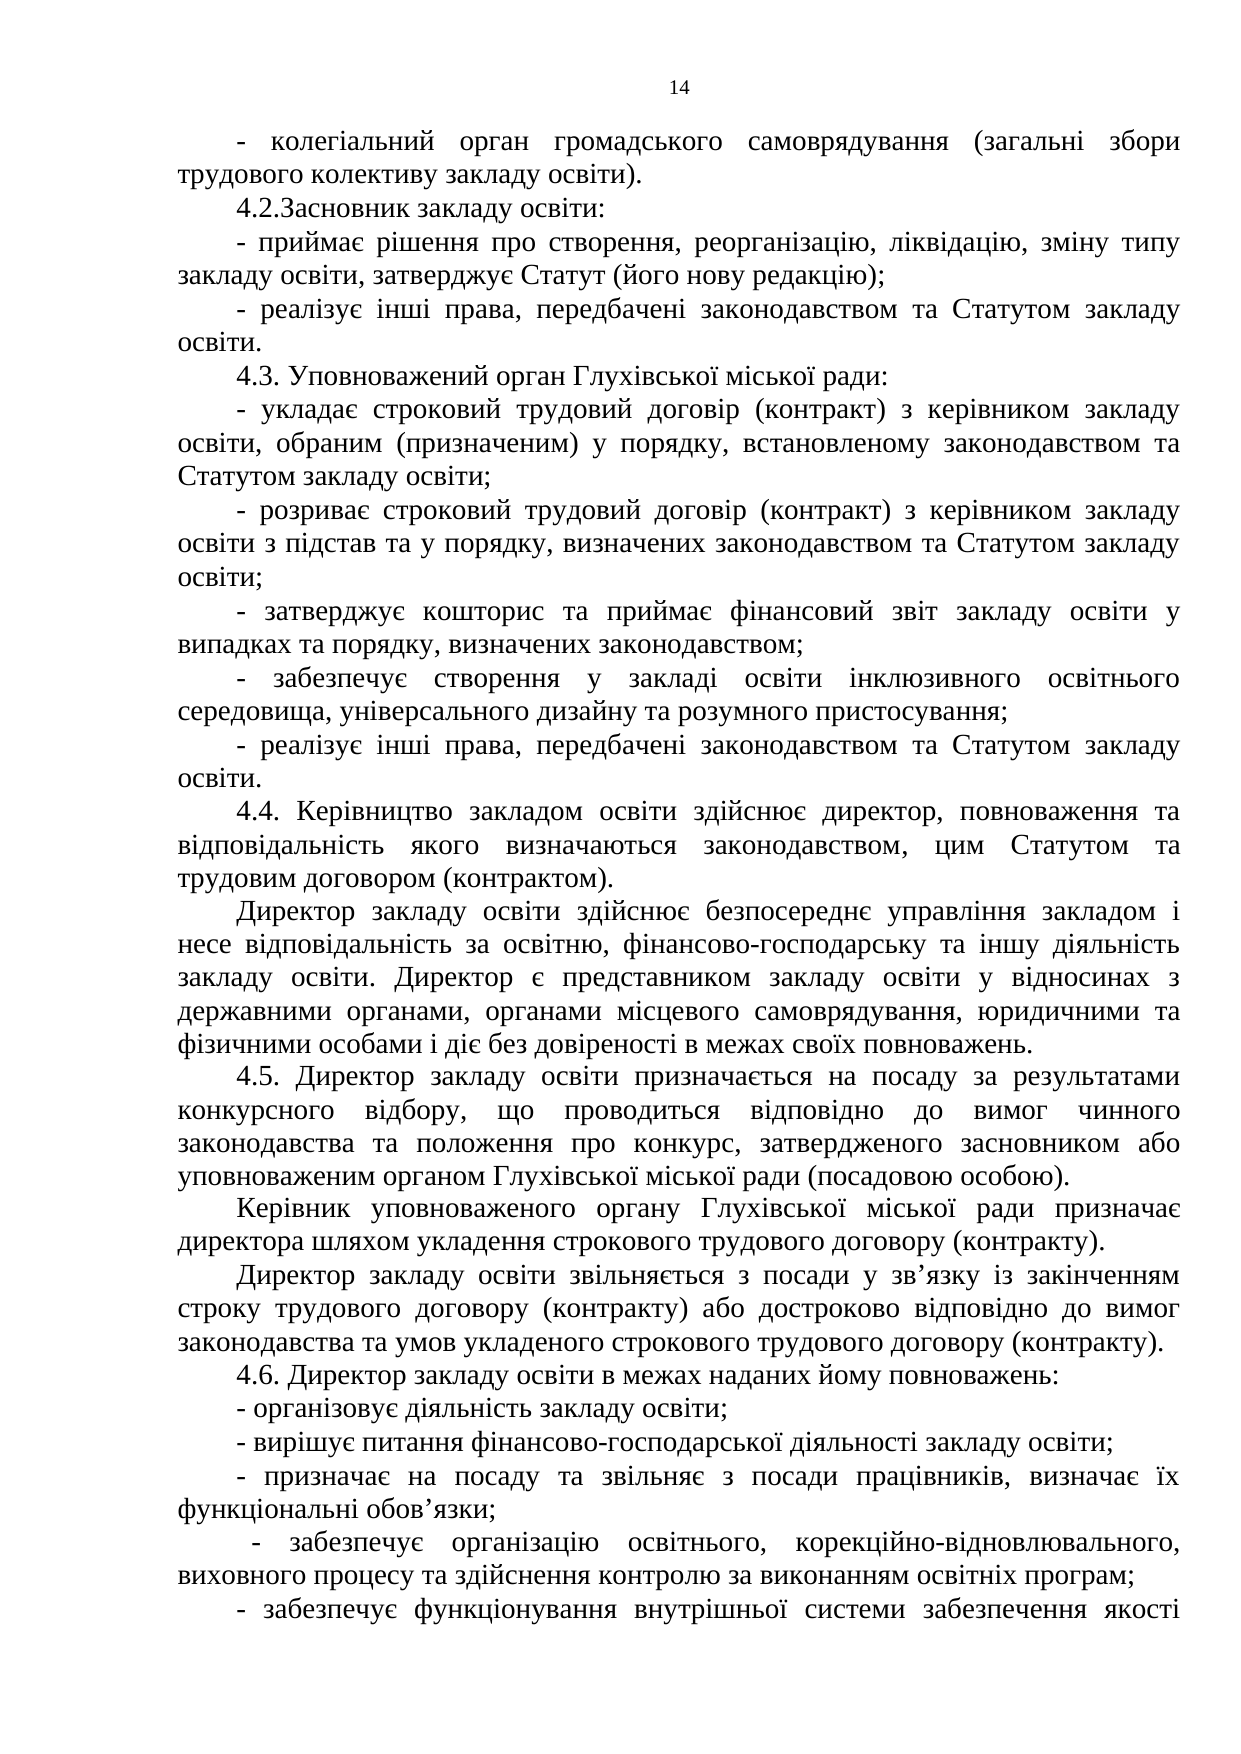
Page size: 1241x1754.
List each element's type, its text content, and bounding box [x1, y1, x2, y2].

text - призначає на посаду та звільняє з посади працівників, визначає їх функціональні обов’язки; [177, 1459, 1181, 1524]
text - організовує діяльність закладу освіти; [177, 1391, 1181, 1424]
text - забезпечує створення у закладі освіти інклюзивного освітнього середовища, універсального дизайну та розумного пристосування; [177, 660, 1181, 727]
text - колегіальний орган громадського самоврядування (загальні збори трудового колективу закладу освіти). [177, 123, 1181, 190]
text - вирішує питання фінансово-господарської діяльності закладу освіти; [177, 1424, 1181, 1458]
text - реалізує інші права, передбачені законодавством та Статутом закладу освіти. [177, 291, 1181, 358]
text - укладає строковий трудовий договір (контракт) з керівником закладу освіти, обраним (призначеним) у порядку, встановленому законодавством та Статутом закладу освіти; [177, 391, 1181, 492]
text 4.5. Директор закладу освіти призначається на посаду за результатами конкурсного відбору, що проводиться відповідно до вимог чинного законодавства та положення про конкурс, затвердженого засновником або уповноваженим органом Глухівської міської ради (посадовою особою). [177, 1059, 1181, 1191]
text - затверджує кошторис та приймає фінансовий звіт закладу освіти у випадках та порядку, визначених законодавством; [177, 593, 1181, 660]
text 4.6. Директор закладу освіти в межах наданих йому повноважень: [177, 1357, 1181, 1391]
text 4.4. Керівництво закладом освіти здійснює директор, повноваження та відповідальність якого визначаються законодавством, цим Статутом та трудовим договором (контрактом). [177, 794, 1181, 893]
text Директор закладу освіти здійснює безпосереднє управління закладом і несе відповідальність за освітню, фінансово-господарську та іншу діяльність закладу освіти. Директор є представником закладу освіти у відносинах з державними органами, органами місцевого самоврядування, юридичними та фізичними особами і діє без довіреності в межах своїх повноважень. [177, 893, 1181, 1059]
text 4.2.Засновник закладу освіти: [177, 190, 1181, 224]
text - розриває строковий трудовий договір (контракт) з керівником закладу освіти з підстав та у порядку, визначених законодавством та Статутом закладу освіти; [177, 492, 1181, 593]
text - приймає рішення про створення, реорганізацію, ліквідацію, зміну типу закладу освіти, затверджує Статут (його нову редакцію); [177, 224, 1181, 291]
text - забезпечує організацію освітнього, корекційно-відновлювального, виховного процесу та здійснення контролю за виконанням освітніх програм; [177, 1526, 1181, 1591]
text 4.3. Уповноважений орган Глухівської міської ради: [177, 358, 1181, 391]
text Керівник уповноваженого органу Глухівської міської ради призначає директора шляхом укладення строкового трудового договору (контракту). [177, 1191, 1181, 1257]
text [177, 1591, 1181, 1625]
text Директор закладу освіти звільняється з посади у зв’язку із закінченням строку трудового договору (контракту) або достроково відповідно до вимог законодавства та умов укладеного строкового трудового договору (контракту). [177, 1257, 1181, 1357]
text - реалізує інші права, передбачені законодавством та Статутом закладу освіти. [177, 727, 1181, 794]
